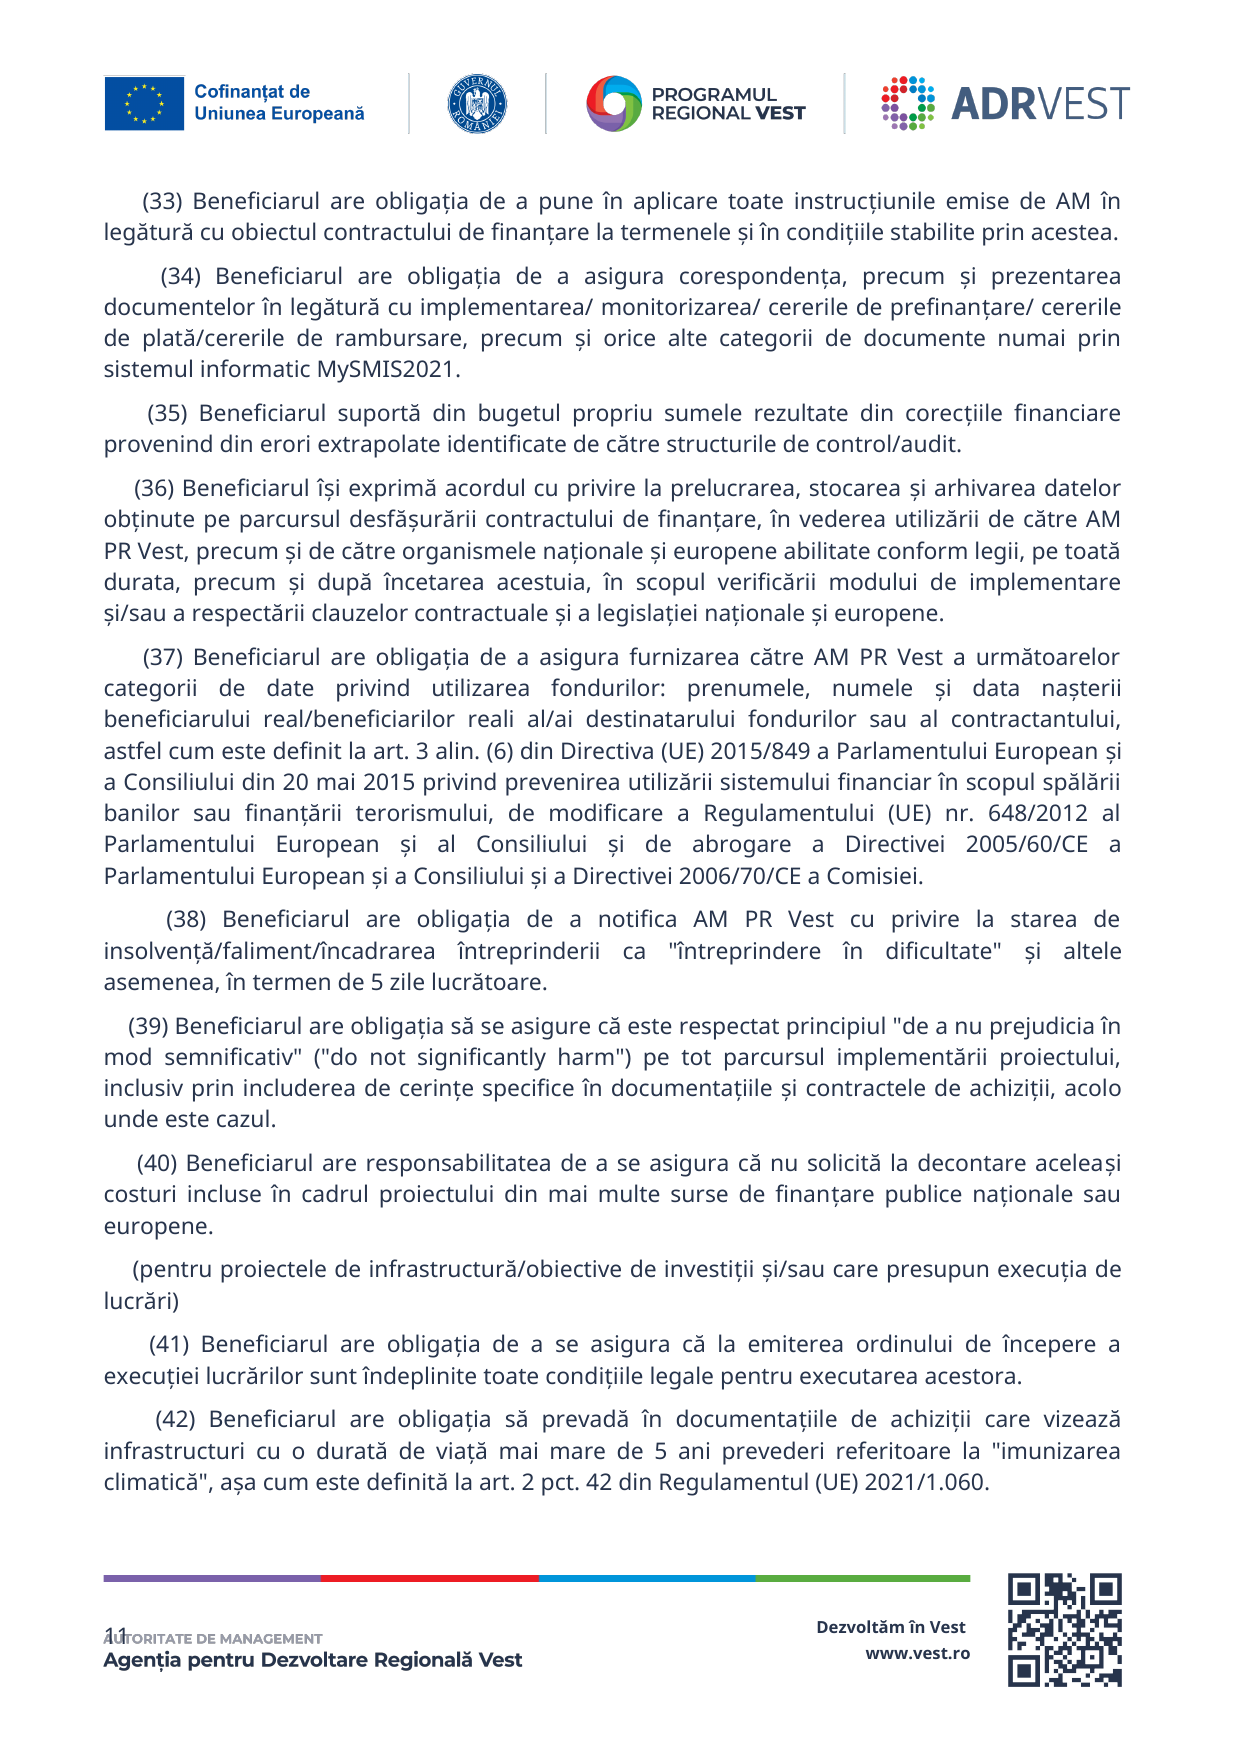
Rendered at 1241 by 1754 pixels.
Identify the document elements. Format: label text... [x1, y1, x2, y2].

text (36) Beneficiarul îşi exprimă acordul cu privire la prelucrarea, stocarea şi arhivarea datelor obţinute pe parcursul desfăşurării contractului de finanţare, în vederea utilizării de către AM PR Vest, precum şi de către organismele naţionale şi europene abilitate conform legii, pe toată durata, precum şi după încetarea acestuia, în scopul verificării modului de implementare şi/sau a respectării clauzelor contractuale şi a legislaţiei naţionale şi europene. [103, 472, 1122, 628]
text (37) Beneficiarul are obligaţia de a asigura furnizarea către AM PR Vest a următoarelor categorii de date privind utilizarea fondurilor: prenumele, numele şi data naşterii beneficiarului real/beneficiarilor reali al/ai destinatarului fondurilor sau al contractantului, astfel cum este definit la art. 3 alin. (6) din Directiva (UE) 2015/849 a Parlamentului European şi a Consiliului din 20 mai 2015 privind prevenirea utilizării sistemului financiar în scopul spălării banilor sau finanţării terorismului, de modificare a Regulamentului (UE) nr. 648/2012 al Parlamentului European şi al Consiliului şi de abrogare a Directivei 2005/60/CE a Parlamentului European şi a Consiliului şi a Directivei 2006/70/CE a Comisiei. [103, 641, 1122, 891]
text (pentru proiectele de infrastructură/obiective de investiţii şi/sau care presupun execuţia de lucrări) [103, 1253, 1122, 1316]
text (38) Beneficiarul are obligaţia de a notifica AM PR Vest cu privire la starea de insolvenţă/faliment/încadrarea întreprinderii ca "întreprindere în dificultate" şi altele asemenea, în termen de 5 zile lucrătoare. [103, 903, 1122, 997]
text (42) Beneficiarul are obligaţia să prevadă în documentaţiile de achiziţii care vizează infrastructuri cu o durată de viaţă mai mare de 5 ani prevederi referitoare la "imunizarea climatică", aşa cum este definită la art. 2 pct. 42 din Regulamentul (UE) 2021/1.060. [103, 1403, 1122, 1497]
text (33) Beneficiarul are obligaţia de a pune în aplicare toate instrucţiunile emise de AM în legătură cu obiectul contractului de finanţare la termenele şi în condiţiile stabilite prin acestea. [103, 184, 1122, 247]
text (41) Beneficiarul are obligaţia de a se asigura că la emiterea ordinului de începere a execuţiei lucrărilor sunt îndeplinite toate condiţiile legale pentru executarea acestora. [103, 1328, 1122, 1391]
picture [103, 73, 1131, 134]
text (34) Beneficiarul are obligaţia de a asigura corespondenţa, precum şi prezentarea documentelor în legătură cu implementarea/ monitorizarea/ cererile de prefinanţare/ cererile de plată/cererile de rambursare, precum şi orice alte categorii de documente numai prin sistemul informatic MySMIS2021. [103, 259, 1122, 384]
text (39) Beneficiarul are obligaţia să se asigure că este respectat principiul "de a nu prejudicia în mod semnificativ" ("do not significantly harm") pe tot parcursul implementării proiectului, inclusiv prin includerea de cerinţe specifice în documentaţiile şi contractele de achiziţii, acolo unde este cazul. [103, 1009, 1122, 1134]
text (35) Beneficiarul suportă din bugetul propriu sumele rezultate din corecţiile financiare provenind din erori extrapolate identificate de către structurile de control/audit. [103, 397, 1122, 459]
picture [1000, 1565, 1131, 1696]
text (40) Beneficiarul are responsabilitatea de a se asigura că nu solicită la decontare aceleaşi costuri incluse în cadrul proiectului din mai multe surse de finanţare publice naţionale sau europene. [103, 1147, 1122, 1241]
